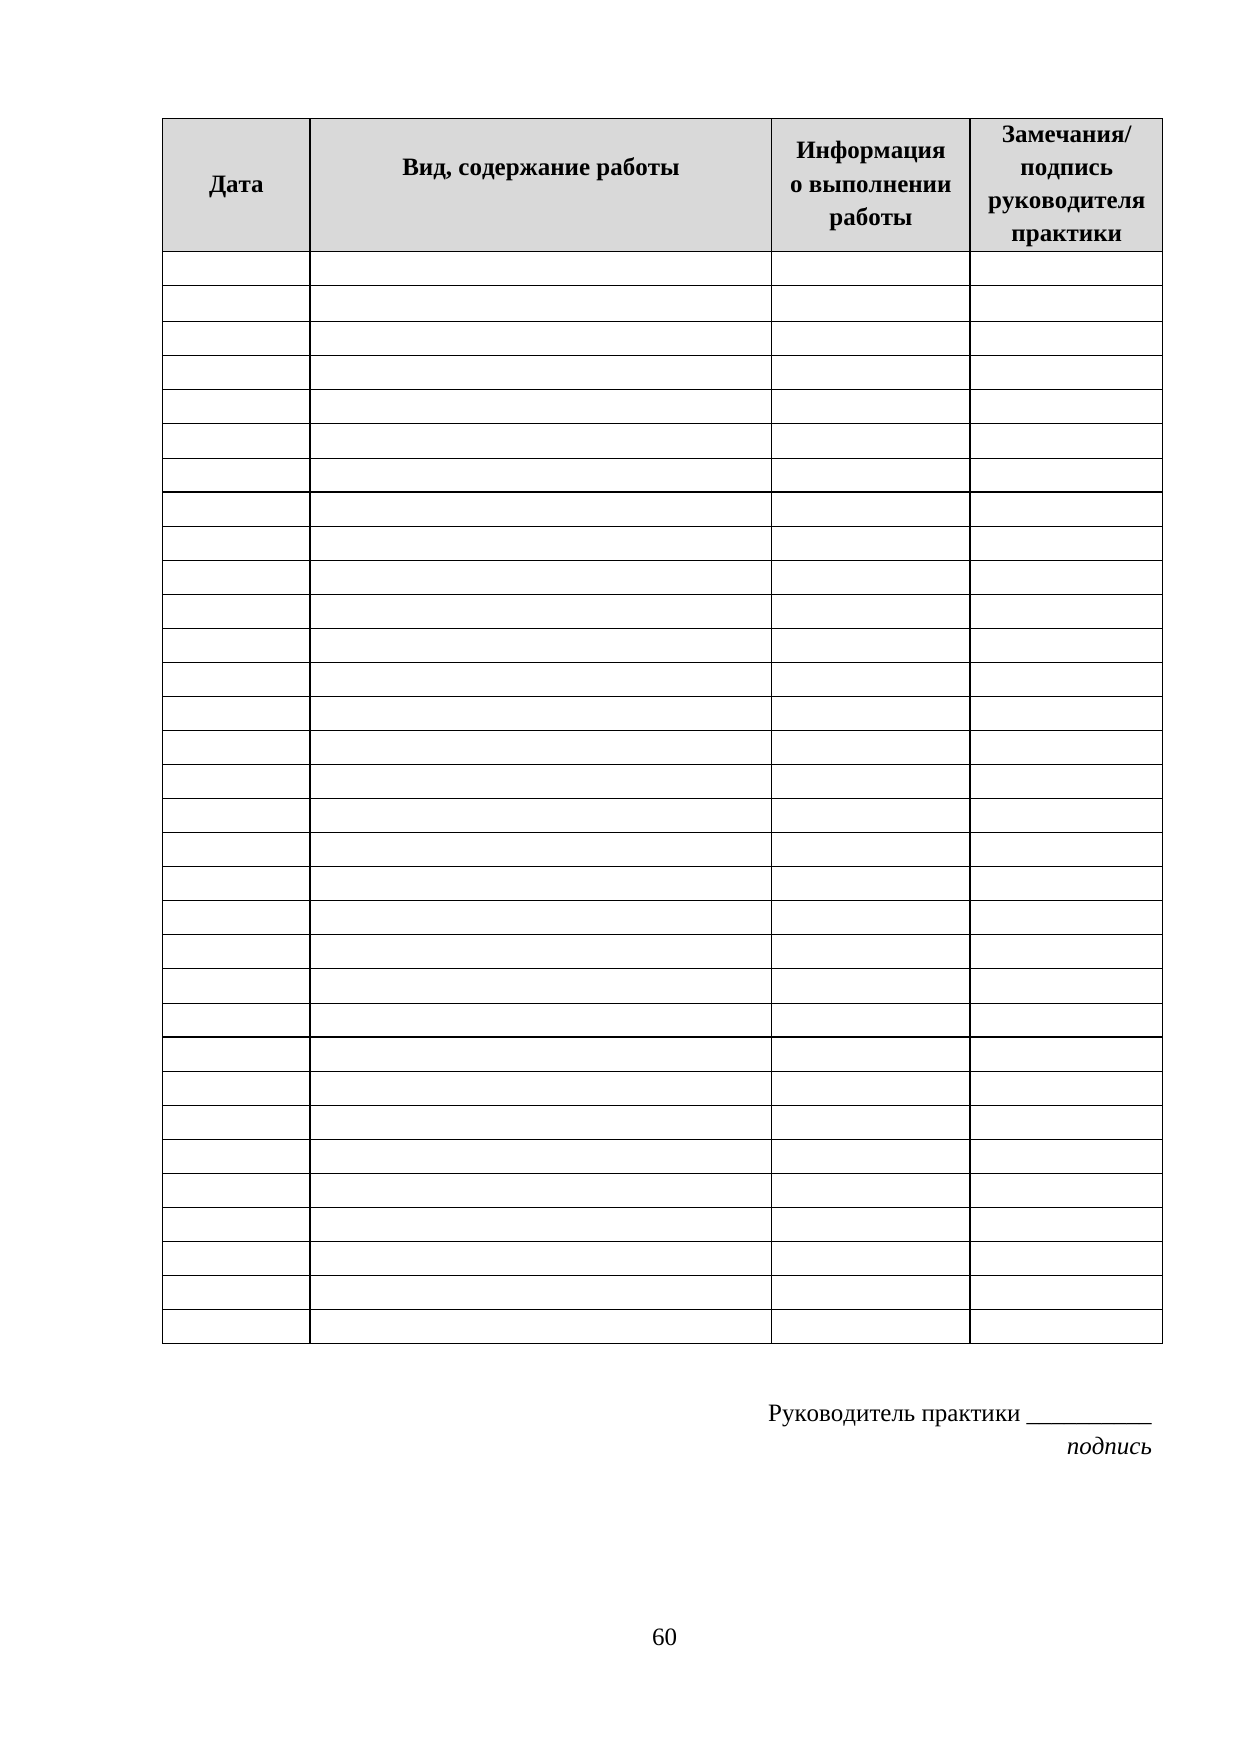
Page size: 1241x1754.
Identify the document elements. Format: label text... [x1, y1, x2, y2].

table_cell [971, 969, 1162, 1002]
table_cell [971, 1072, 1162, 1104]
table_cell [163, 663, 309, 696]
table_cell [971, 527, 1162, 559]
table_cell [311, 1242, 771, 1275]
table_cell [971, 901, 1162, 934]
table_cell [971, 731, 1162, 764]
table_cell [311, 799, 771, 832]
table_cell [772, 1208, 969, 1241]
table_cell [772, 322, 969, 355]
table_cell [163, 493, 309, 526]
table_cell [971, 493, 1162, 526]
table_cell [971, 356, 1162, 389]
table_cell [772, 1242, 969, 1275]
table_cell [311, 1174, 771, 1207]
table_cell [772, 765, 969, 798]
table_cell [163, 356, 309, 389]
table_cell [163, 629, 309, 662]
table_header Дата [163, 119, 309, 251]
table_cell [971, 1140, 1162, 1173]
table_cell [772, 1174, 969, 1207]
table_cell [772, 1038, 969, 1071]
table_cell [311, 969, 771, 1002]
table_cell [311, 390, 771, 423]
table_cell [971, 663, 1162, 696]
table_cell [311, 765, 771, 798]
table_cell [772, 731, 969, 764]
table_cell [163, 459, 309, 491]
table_cell [163, 1004, 309, 1036]
table_cell [311, 1106, 771, 1139]
table_cell [971, 1208, 1162, 1241]
table_cell [772, 527, 969, 559]
table_cell [971, 935, 1162, 968]
table_header Вид, содержание работы [311, 119, 771, 251]
table_cell [772, 390, 969, 423]
table_cell [311, 286, 771, 321]
table_cell [163, 833, 309, 866]
table_cell [971, 1038, 1162, 1071]
table_cell [163, 867, 309, 900]
table_cell [311, 493, 771, 526]
table_cell [971, 390, 1162, 423]
table_cell [311, 1038, 771, 1071]
table_cell [163, 765, 309, 798]
table_cell [163, 1038, 309, 1071]
table_cell [772, 459, 969, 491]
table_cell [971, 322, 1162, 355]
table_cell [163, 595, 309, 628]
table_cell [163, 1106, 309, 1139]
table_cell [163, 1072, 309, 1104]
table_cell [772, 1004, 969, 1036]
table_cell [772, 424, 969, 457]
table_cell [772, 252, 969, 285]
table_cell [772, 663, 969, 696]
table_cell [311, 1072, 771, 1104]
table_cell [772, 1140, 969, 1173]
table_header Информация о выполнении работы [772, 119, 969, 251]
table_cell [971, 867, 1162, 900]
table_cell [772, 867, 969, 900]
table_cell [163, 286, 309, 321]
table_cell [772, 286, 969, 321]
table_cell [311, 595, 771, 628]
table_cell [311, 322, 771, 355]
table_cell [971, 595, 1162, 628]
table_cell [163, 1140, 309, 1173]
table_cell [772, 561, 969, 594]
table_cell [311, 459, 771, 491]
table_cell [772, 595, 969, 628]
table_cell [772, 969, 969, 1002]
table_cell [163, 935, 309, 968]
table_cell [971, 765, 1162, 798]
table_cell [971, 459, 1162, 491]
table_cell [311, 663, 771, 696]
table_cell [971, 1310, 1162, 1343]
table_cell [163, 969, 309, 1002]
table_cell [772, 356, 969, 389]
table_cell [971, 1106, 1162, 1139]
table_cell [163, 1174, 309, 1207]
table_header Замечания/ подпись руководителя практики [971, 119, 1162, 251]
table_cell [311, 561, 771, 594]
table_cell [971, 561, 1162, 594]
table_cell [163, 1242, 309, 1275]
table_cell [971, 1004, 1162, 1036]
table_cell [163, 390, 309, 423]
table_cell [772, 1072, 969, 1104]
table_cell [311, 1276, 771, 1309]
table_cell [311, 833, 771, 866]
table_cell [311, 901, 771, 934]
table_cell [772, 1310, 969, 1343]
table_cell [971, 799, 1162, 832]
table_cell [311, 1310, 771, 1343]
table_cell [772, 629, 969, 662]
table_cell [311, 935, 771, 968]
table_cell [772, 1276, 969, 1309]
table_cell [311, 424, 771, 457]
table_cell [163, 561, 309, 594]
table_cell [971, 424, 1162, 457]
table_cell [311, 697, 771, 730]
table_cell [163, 799, 309, 832]
table_cell [311, 527, 771, 559]
table_cell [311, 1208, 771, 1241]
table_cell [163, 252, 309, 285]
table_cell [772, 799, 969, 832]
table_cell [971, 1276, 1162, 1309]
table_cell [163, 1310, 309, 1343]
table_cell [971, 697, 1162, 730]
table_cell [971, 1242, 1162, 1275]
table_cell [163, 322, 309, 355]
table_cell [163, 901, 309, 934]
table_cell [163, 1208, 309, 1241]
table_cell [772, 493, 969, 526]
table_cell [163, 731, 309, 764]
table_cell [311, 867, 771, 900]
table_cell [772, 833, 969, 866]
table_cell [971, 1174, 1162, 1207]
table_cell [772, 901, 969, 934]
text Руководитель практики __________ подпись [177, 1398, 1152, 1460]
table_cell [311, 1140, 771, 1173]
table_cell [971, 833, 1162, 866]
table_cell [311, 731, 771, 764]
table_cell [971, 286, 1162, 321]
table_cell [772, 935, 969, 968]
table_cell [311, 1004, 771, 1036]
table_cell [163, 1276, 309, 1309]
table_cell [311, 356, 771, 389]
table_cell [971, 629, 1162, 662]
table_cell [772, 697, 969, 730]
table_cell [772, 1106, 969, 1139]
table_cell [311, 629, 771, 662]
table_cell [163, 697, 309, 730]
table_cell [163, 527, 309, 559]
table_cell [163, 424, 309, 457]
table_cell [971, 252, 1162, 285]
table_cell [311, 252, 771, 285]
